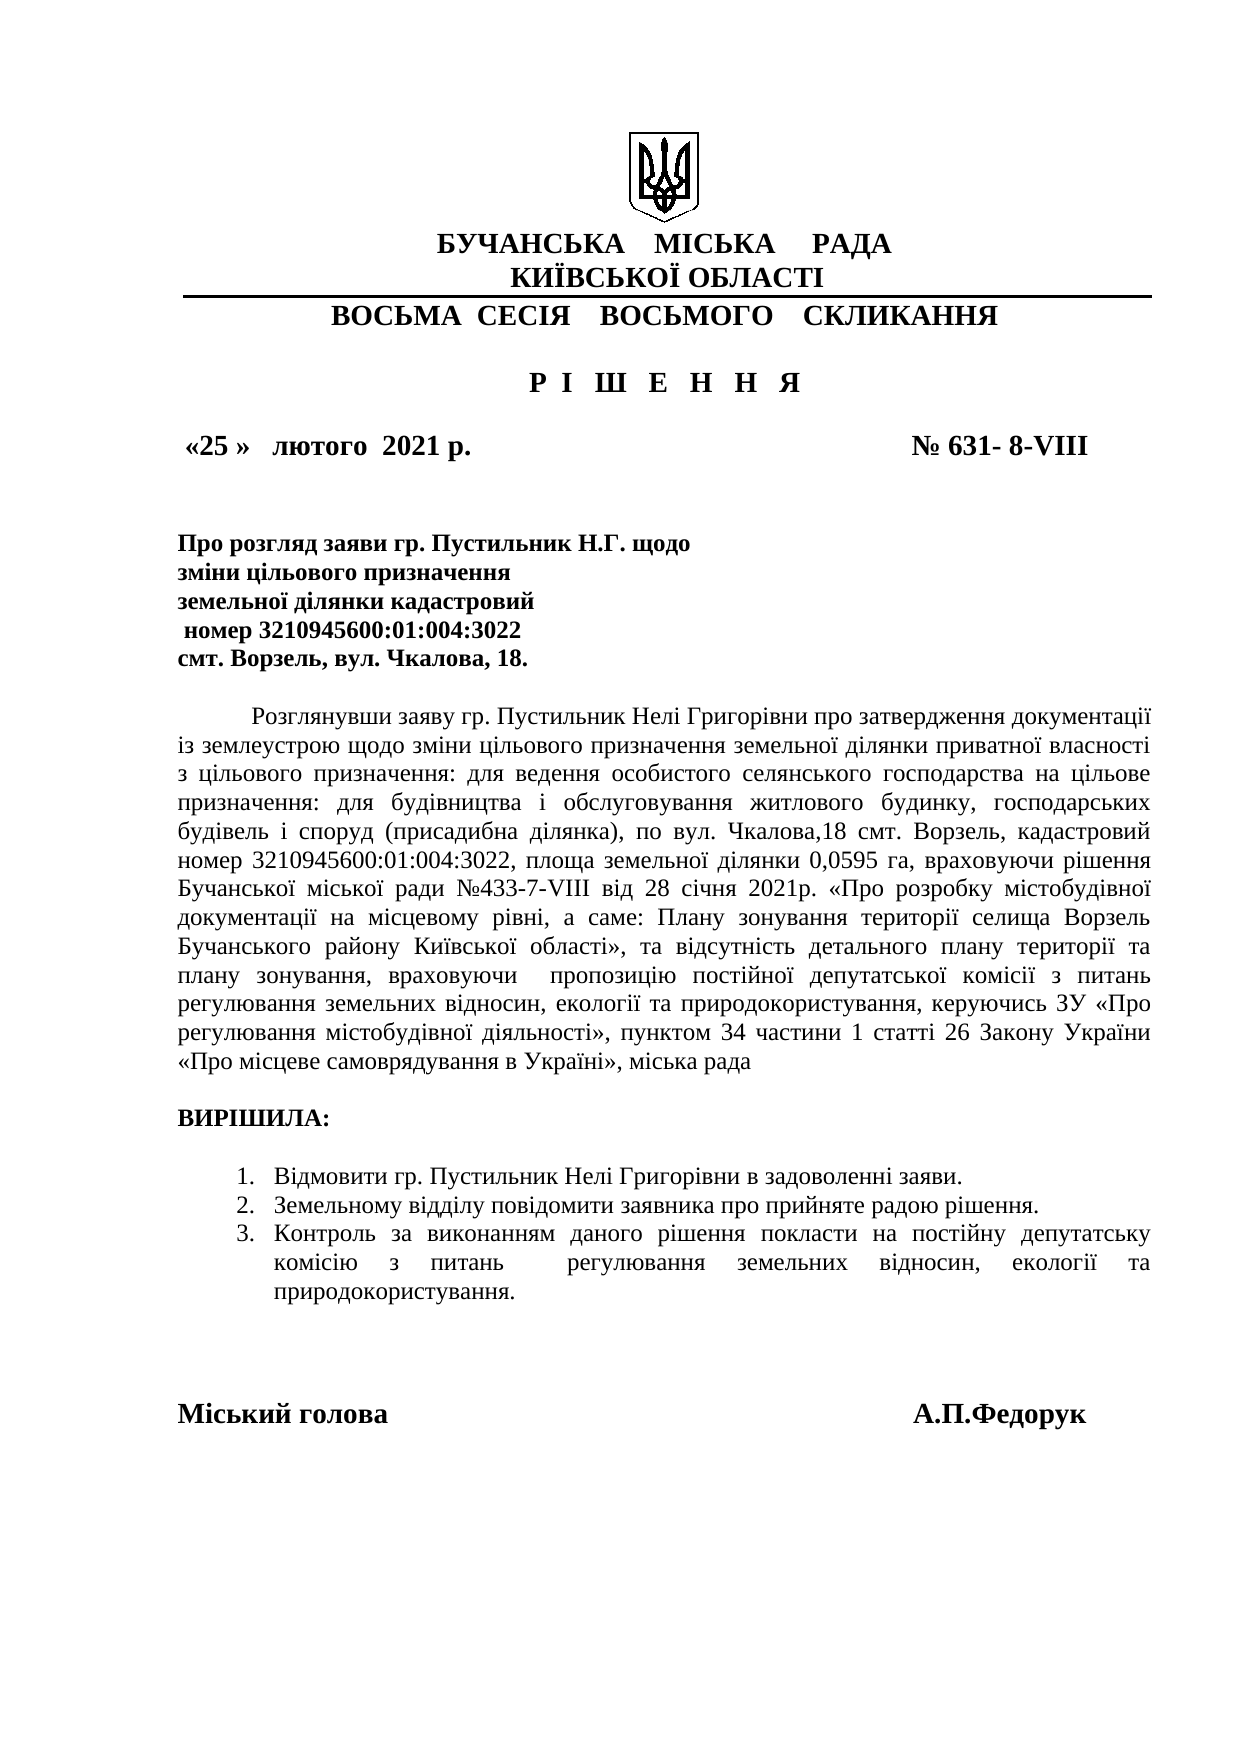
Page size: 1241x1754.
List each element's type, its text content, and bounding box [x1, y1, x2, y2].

list Земельному відділу повідомити заявника про прийняте радою рішення. [236, 1190, 1152, 1218]
list Контроль за виконанням даного рішення покласти на постійну депутатську комісію з питань регулювання земельних відносин, екології та природокористування. [236, 1218, 1152, 1305]
text Про розгляд заяви гр. Пустильник Н.Г. щодо [177, 528, 1152, 557]
text номер 3210945600:01:004:3022 [177, 615, 1152, 643]
text земельної ділянки кадастровий [177, 586, 1152, 615]
text КИЇВСЬКОЇ ОБЛАСТІ [183, 260, 1152, 295]
text «25 » лютого 2021 р. № 631- 8-VIIІ [177, 428, 1152, 461]
list Відмовити гр. Пустильник Нелі Григорівни в задоволенні заяви. [236, 1161, 1152, 1190]
text смт. Ворзель, вул. Чкалова, 18. [177, 643, 1152, 672]
text ВИРІШИЛА: [177, 1103, 1152, 1132]
text зміни цільового призначення [177, 557, 1152, 586]
text БУЧАНСЬКА МІСЬКА РАДА [177, 226, 1152, 260]
text ВОСЬМА СЕСІЯ ВОСЬМОГО СКЛИКАННЯ [177, 298, 1152, 332]
text Міський голова А.П.Федорук [177, 1396, 1152, 1429]
text Р І Ш Е Н Н Я [177, 366, 1152, 399]
text Розглянувши заяву гр. Пустильник Нелі Григорівни про затвердження документації із землеустрою щодо зміни цільового призначення земельної ділянки приватної власності з цільового призначення: для ведення особистого селянського господарства на цільове призначення: для будівництва і обслуговування житлового будинку, господарських будівель і споруд (присадибна ділянка), по вул. Чкалова,18 смт. Ворзель, кадастровий номер 3210945600:01:004:3022, площа земельної ділянки 0,0595 га, враховуючи рішення Бучанської міської ради №433-7-VIII від 28 січня 2021р. «Про розробку містобудівної документації на місцевому рівні, а саме: Плану зонування території селища Ворзель Бучанського району Київської області», та відсутність детального плану території та плану зонування, враховуючи пропозицію постійної депутатської комісії з питань регулювання земельних відносин, екології та природокористування, керуючись ЗУ «Про регулювання містобудівної діяльності», пунктом 34 частини 1 статті 26 Закону України «Про місцеве самоврядування в Україні», міська рада [177, 701, 1152, 1075]
